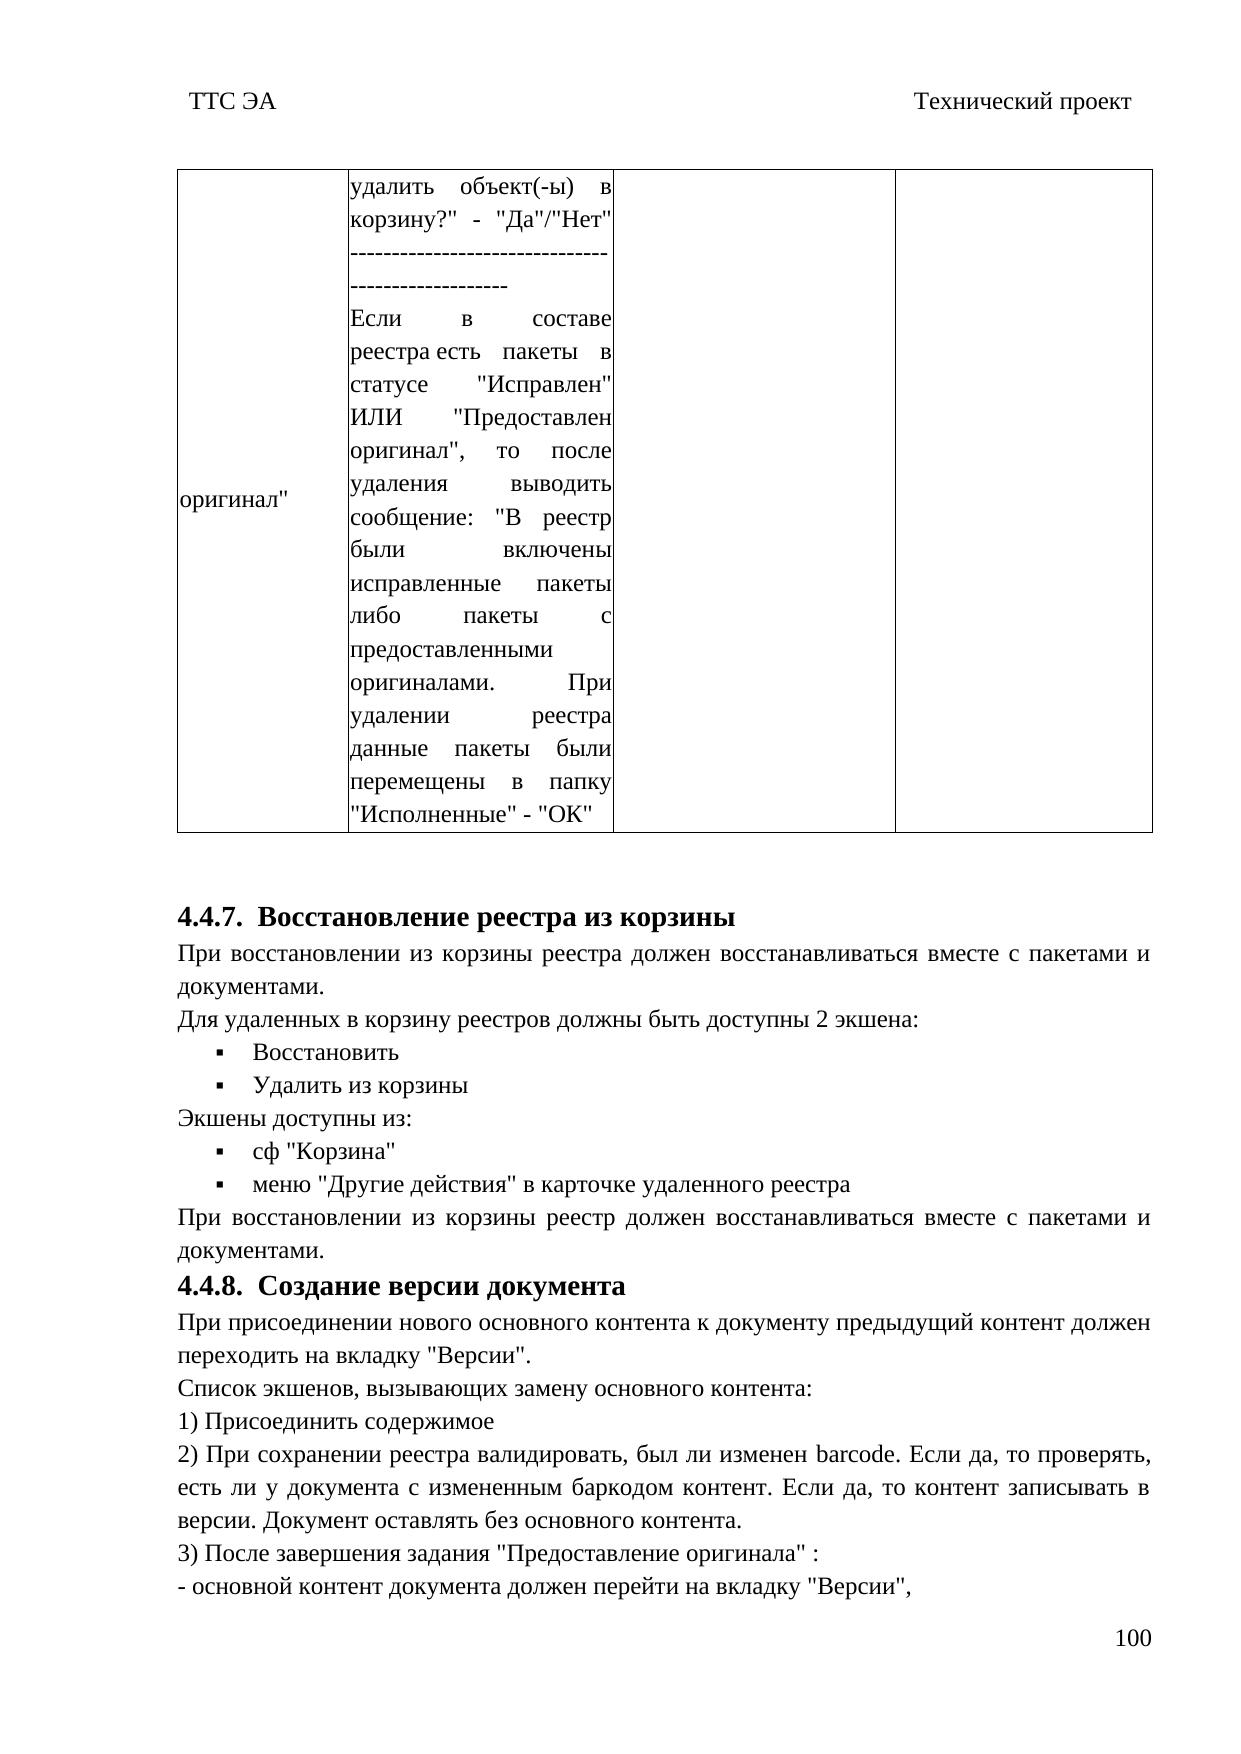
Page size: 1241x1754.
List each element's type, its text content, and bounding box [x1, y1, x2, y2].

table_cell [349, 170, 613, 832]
list сф "Корзина" [215, 1136, 1152, 1165]
text 3) После завершения задания "Предоставление оригинала" : [177, 1538, 1152, 1567]
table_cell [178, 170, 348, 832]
text Экшены доступны из: [177, 1103, 1152, 1132]
list Удалить из корзины [215, 1070, 1152, 1099]
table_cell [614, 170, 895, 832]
list меню "Другие действия" в карточке удаленного реестра [215, 1169, 1152, 1198]
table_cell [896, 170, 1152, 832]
text 2) При сохранении реестра валидировать, был ли изменен barcode. Если да, то проверять, есть ли у документа с измененным баркодом контент. Если да, то контент записывать в версии. Документ оставлять без основного контента. [177, 1439, 1152, 1533]
list Восстановить [215, 1037, 1152, 1066]
text При присоединении нового основного контента к документу предыдущий контент должен переходить на вкладку "Версии". [177, 1307, 1152, 1368]
text При восстановлении из корзины реестра должен восстанавливаться вместе с пакетами и документами. [177, 938, 1152, 1000]
text 1) Присоединить содержимое [177, 1406, 1152, 1434]
text Список экшенов, вызывающих замену основного контента: [177, 1373, 1152, 1401]
subtitle 4.4.7. Восстановление реестра из корзины [177, 899, 1152, 933]
text При восстановлении из корзины реестр должен восстанавливаться вместе с пакетами и документами. [177, 1202, 1152, 1264]
text Для удаленных в корзину реестров должны быть доступны 2 экшена: [177, 1004, 1152, 1033]
subtitle 4.4.8. Создание версии документа [177, 1268, 1152, 1302]
text - основной контент документа должен перейти на вкладку "Версии", [177, 1571, 1152, 1599]
